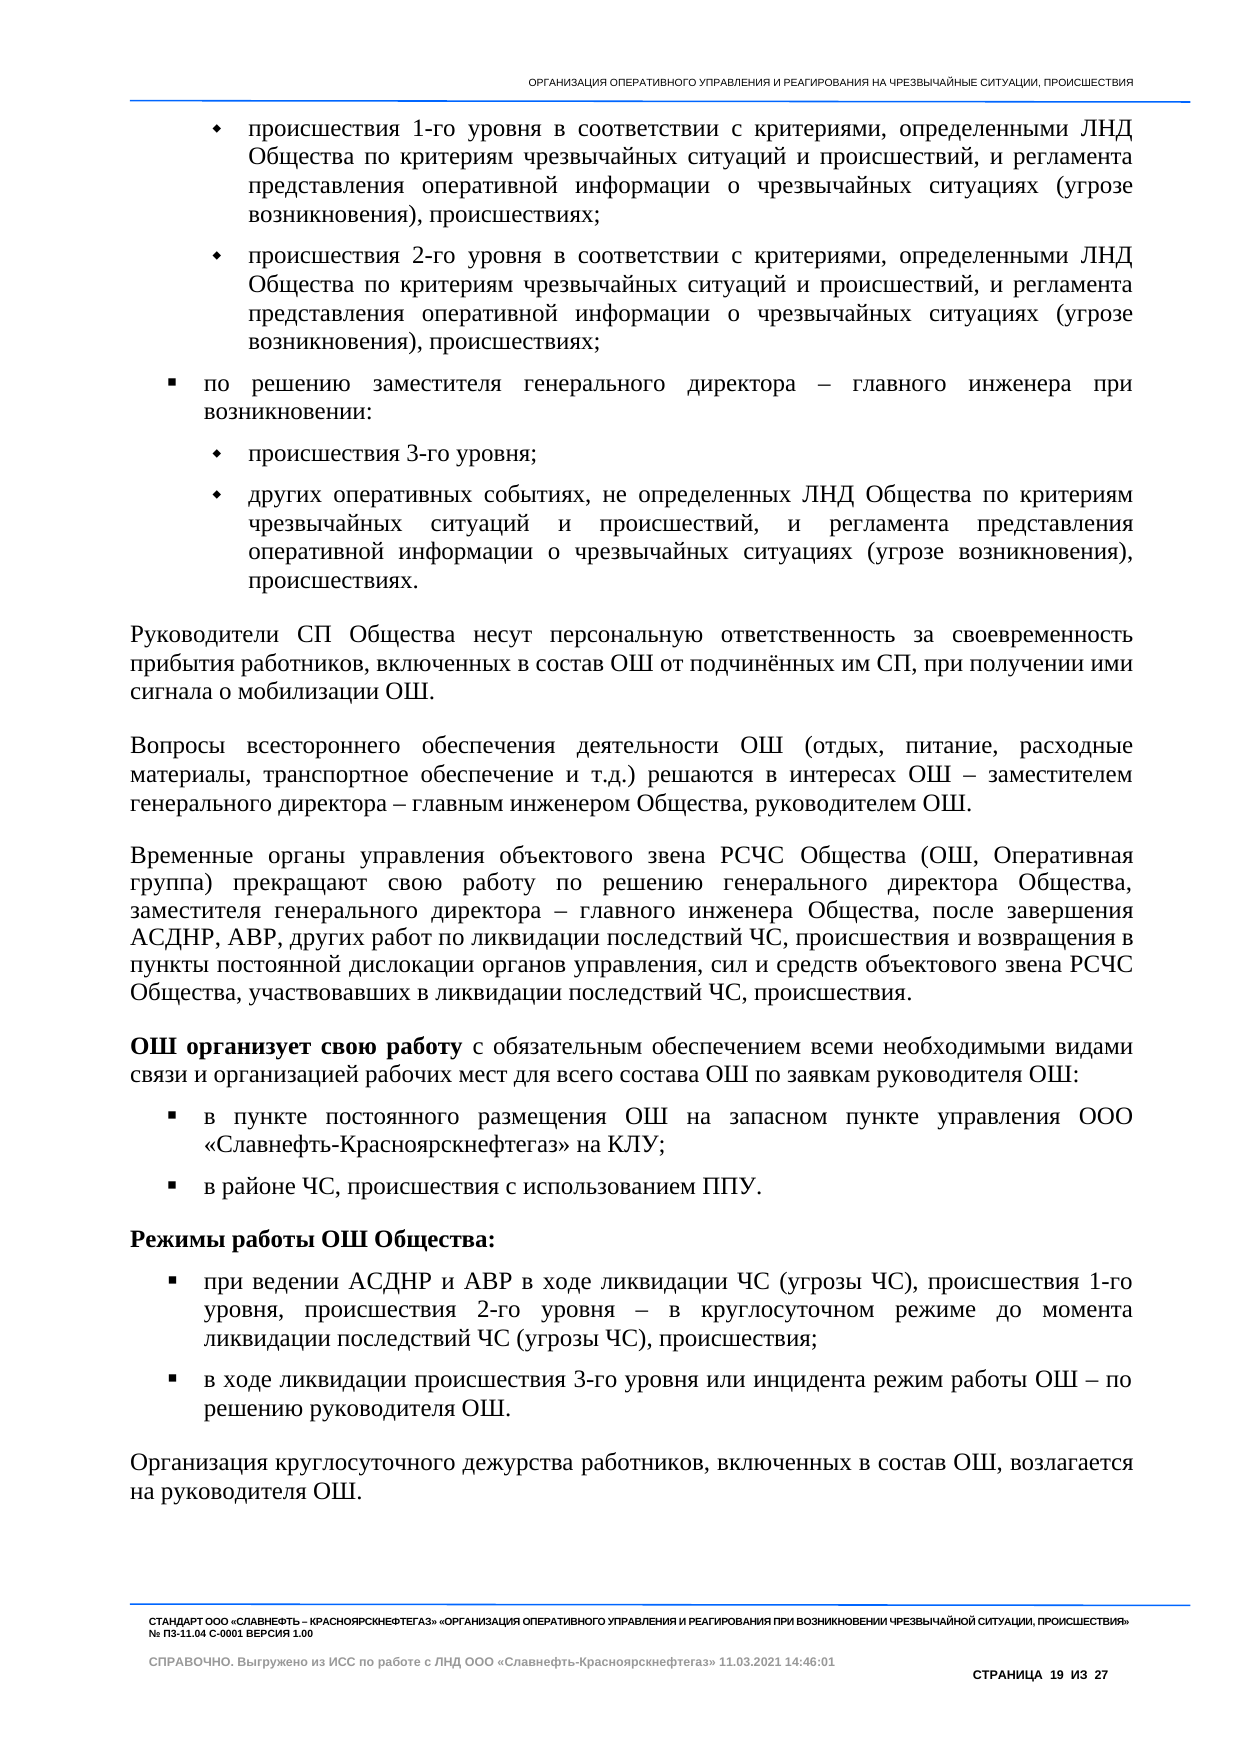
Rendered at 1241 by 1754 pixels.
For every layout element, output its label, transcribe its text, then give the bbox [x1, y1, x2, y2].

text Временные органы управления объектового звена РСЧС Общества (ОШ, Оперативная группа) прекращают свою работу по решению генерального директора Общества, заместителя генерального директора – главного инженера Общества, после завершения АСДНР, АВР, других работ по ликвидации последствий ЧС, происшествия и возвращения в пункты постоянной дислокации органов управления, сил и средств объектового звена РСЧС Общества, участвовавших в ликвидации последствий ЧС, происшествия. [130, 841, 1134, 1006]
text Вопросы всестороннего обеспечения деятельности ОШ (отдых, питание, расходные материалы, транспортное обеспечение и т.д.) решаются в интересах ОШ – заместителем генерального директора – главным инженером Общества, руководителем ОШ. [130, 730, 1134, 816]
text ОШ организует свою работу с обязательным обеспечением всеми необходимыми видами связи и организацией рабочих мест для всего состава ОШ по заявкам руководителя ОШ: [130, 1031, 1134, 1088]
text Организация круглосуточного дежурства работников, включенных в состав ОШ, возлагается на руководителя ОШ. [130, 1447, 1134, 1504]
list других оперативных событиях, не определенных ЛНД Общества по критериям чрезвычайных ситуаций и происшествий, и регламента представления оперативной информации о чрезвычайных ситуациях (угрозе возникновения), происшествиях. [211, 479, 1134, 594]
list происшествия 2-го уровня в соответствии с критериями, определенными ЛНД Общества по критериям чрезвычайных ситуаций и происшествий, и регламента представления оперативной информации о чрезвычайных ситуациях (угрозе возникновения), происшествиях; [211, 240, 1134, 355]
list происшествия 3-го уровня; [211, 438, 1134, 466]
text Режимы работы ОШ Общества: [130, 1224, 1134, 1253]
list в пункте постоянного размещения ОШ на запасном пункте управления ООО «Славнефть-Красноярскнефтегаз» на КЛУ; [166, 1101, 1134, 1158]
list в районе ЧС, происшествия с использованием ППУ. [166, 1171, 1134, 1199]
list при ведении АСДНР и АВР в ходе ликвидации ЧС (угрозы ЧС), происшествия 1-го уровня, происшествия 2-го уровня – в круглосуточном режиме до момента ликвидации последствий ЧС (угрозы ЧС), происшествия; [167, 1266, 1134, 1352]
text Руководители СП Общества несут персональную ответственность за своевременность прибытия работников, включенных в состав ОШ от подчинённых им СП, при получении ими сигнала о мобилизации ОШ. [130, 619, 1134, 705]
list в ходе ликвидации происшествия 3-го уровня или инцидента режим работы ОШ – по решению руководителя ОШ. [167, 1364, 1134, 1422]
list происшествия 1-го уровня в соответствии с критериями, определенными ЛНД Общества по критериям чрезвычайных ситуаций и происшествий, и регламента представления оперативной информации о чрезвычайных ситуациях (угрозе возникновения), происшествиях; [211, 113, 1134, 228]
list по решению заместителя генерального директора – главного инженера при возникновении: [166, 368, 1134, 425]
